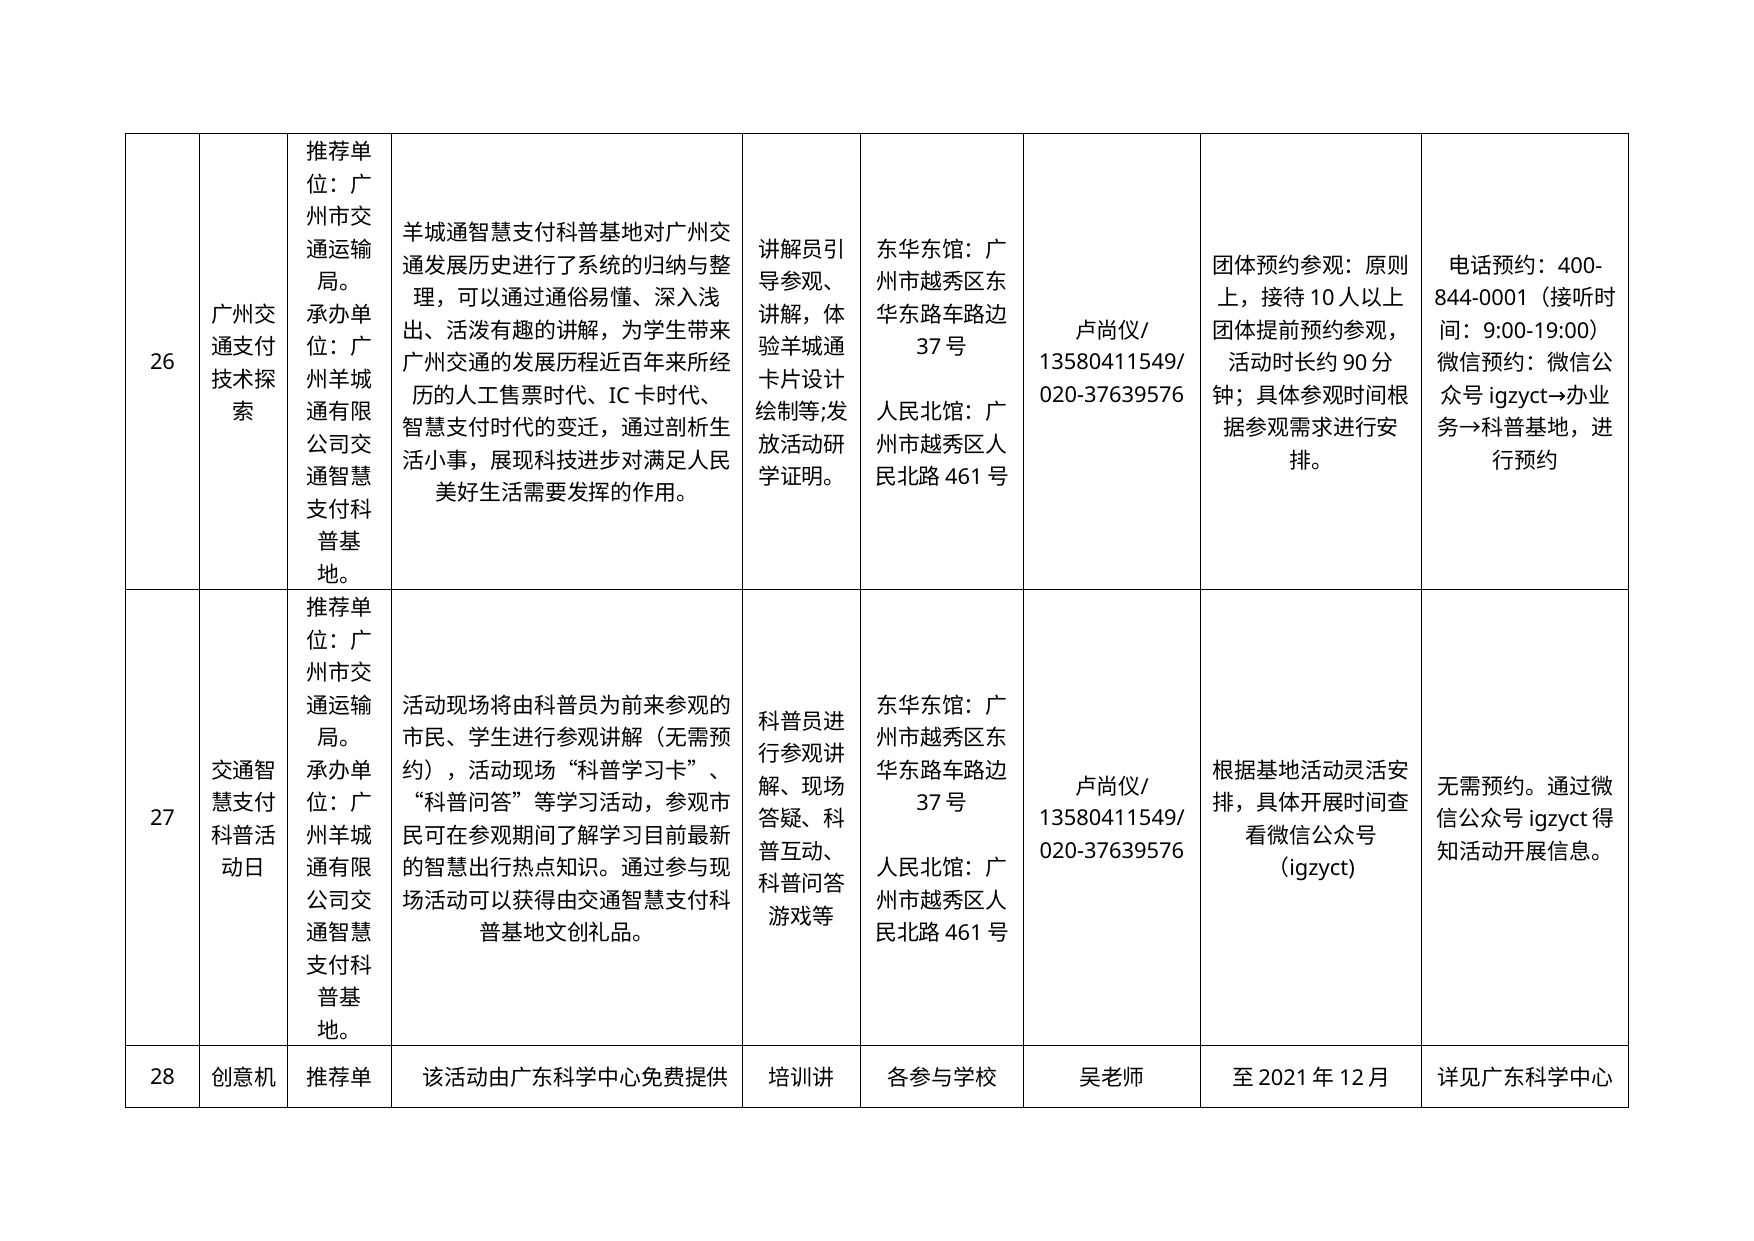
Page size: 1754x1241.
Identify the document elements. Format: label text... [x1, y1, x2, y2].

table_cell 东华东馆：广州市越秀区东华东路车路边37号 人民北馆：广州市越秀区人民北路461号 [861, 590, 1023, 1045]
table_cell 27 [126, 590, 199, 1045]
table_cell 26 [126, 134, 199, 589]
table_cell 羊城通智慧支付科普基地对广州交通发展历史进行了系统的归纳与整理，可以通过通俗易懂、深入浅出、活泼有趣的讲解，为学生带来广州交通的发展历程近百年来所经历的人工售票时代、IC卡时代、智慧支付时代的变迁，通过剖析生活小事，展现科技进步对满足人民美好生活需要发挥的作用。 [392, 134, 742, 589]
table_cell 电话预约：400-844-0001（接听时间：9:00-19:00） 微信预约：微信公众号igzyct→办业务→科普基地，进行预约 [1422, 134, 1628, 589]
table_cell 28 [126, 1046, 199, 1107]
table_cell 推荐单位：广州市交通运输局。 承办单位：广州羊城通有限公司交通智慧支付科普基地。 [288, 134, 391, 589]
table_cell 培训讲座、科技制作活动 [743, 1046, 860, 1107]
table_cell 团体预约参观：原则上，接待10人以上团体提前预约参观，活动时长约90分钟；具体参观时间根据参观需求进行安排。 [1201, 134, 1421, 589]
table_cell 卢尚仪/13580411549/020-37639576 [1024, 134, 1200, 589]
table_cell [392, 1046, 742, 1107]
table_cell 科普员进行参观讲解、现场答疑、科普互动、科普问答游戏等 [743, 590, 860, 1045]
table_cell 根据基地活动灵活安排，具体开展时间查看微信公众号（igzyct) [1201, 590, 1421, 1045]
table_cell 推荐单位：广州市交通运输局。 承办单位：广州羊城通有限公司交通智慧支付科普基地。 [288, 590, 391, 1045]
table_cell 各参与学校 [861, 1046, 1023, 1107]
table_cell 无需预约。通过微信公众号igzyct得知活动开展信息。 [1422, 590, 1628, 1045]
table_cell 至2021年12月 [1201, 1046, 1421, 1107]
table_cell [1422, 1046, 1628, 1107]
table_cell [288, 1046, 391, 1107]
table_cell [200, 1046, 287, 1107]
table_cell 吴老师 020-39348102 [1024, 1046, 1200, 1107]
table_cell 广州交通支付技术探索 [200, 134, 287, 589]
table_cell 活动现场将由科普员为前来参观的市民、学生进行参观讲解（无需预约），活动现场“科普学习卡”、“科普问答”等学习活动，参观市民可在参观期间了解学习目前最新的智慧出行热点知识。通过参与现场活动可以获得由交通智慧支付科普基地文创礼品。 [392, 590, 742, 1045]
table_cell 交通智慧支付科普活动日 [200, 590, 287, 1045]
table_cell 卢尚仪/13580411549/020-37639576 [1024, 590, 1200, 1045]
table_cell 讲解员引导参观、讲解，体验羊城通卡片设计绘制等;发放活动研学证明。 [743, 134, 860, 589]
table_cell 东华东馆：广州市越秀区东华东路车路边37号 人民北馆：广州市越秀区人民北路461号 [861, 134, 1023, 589]
